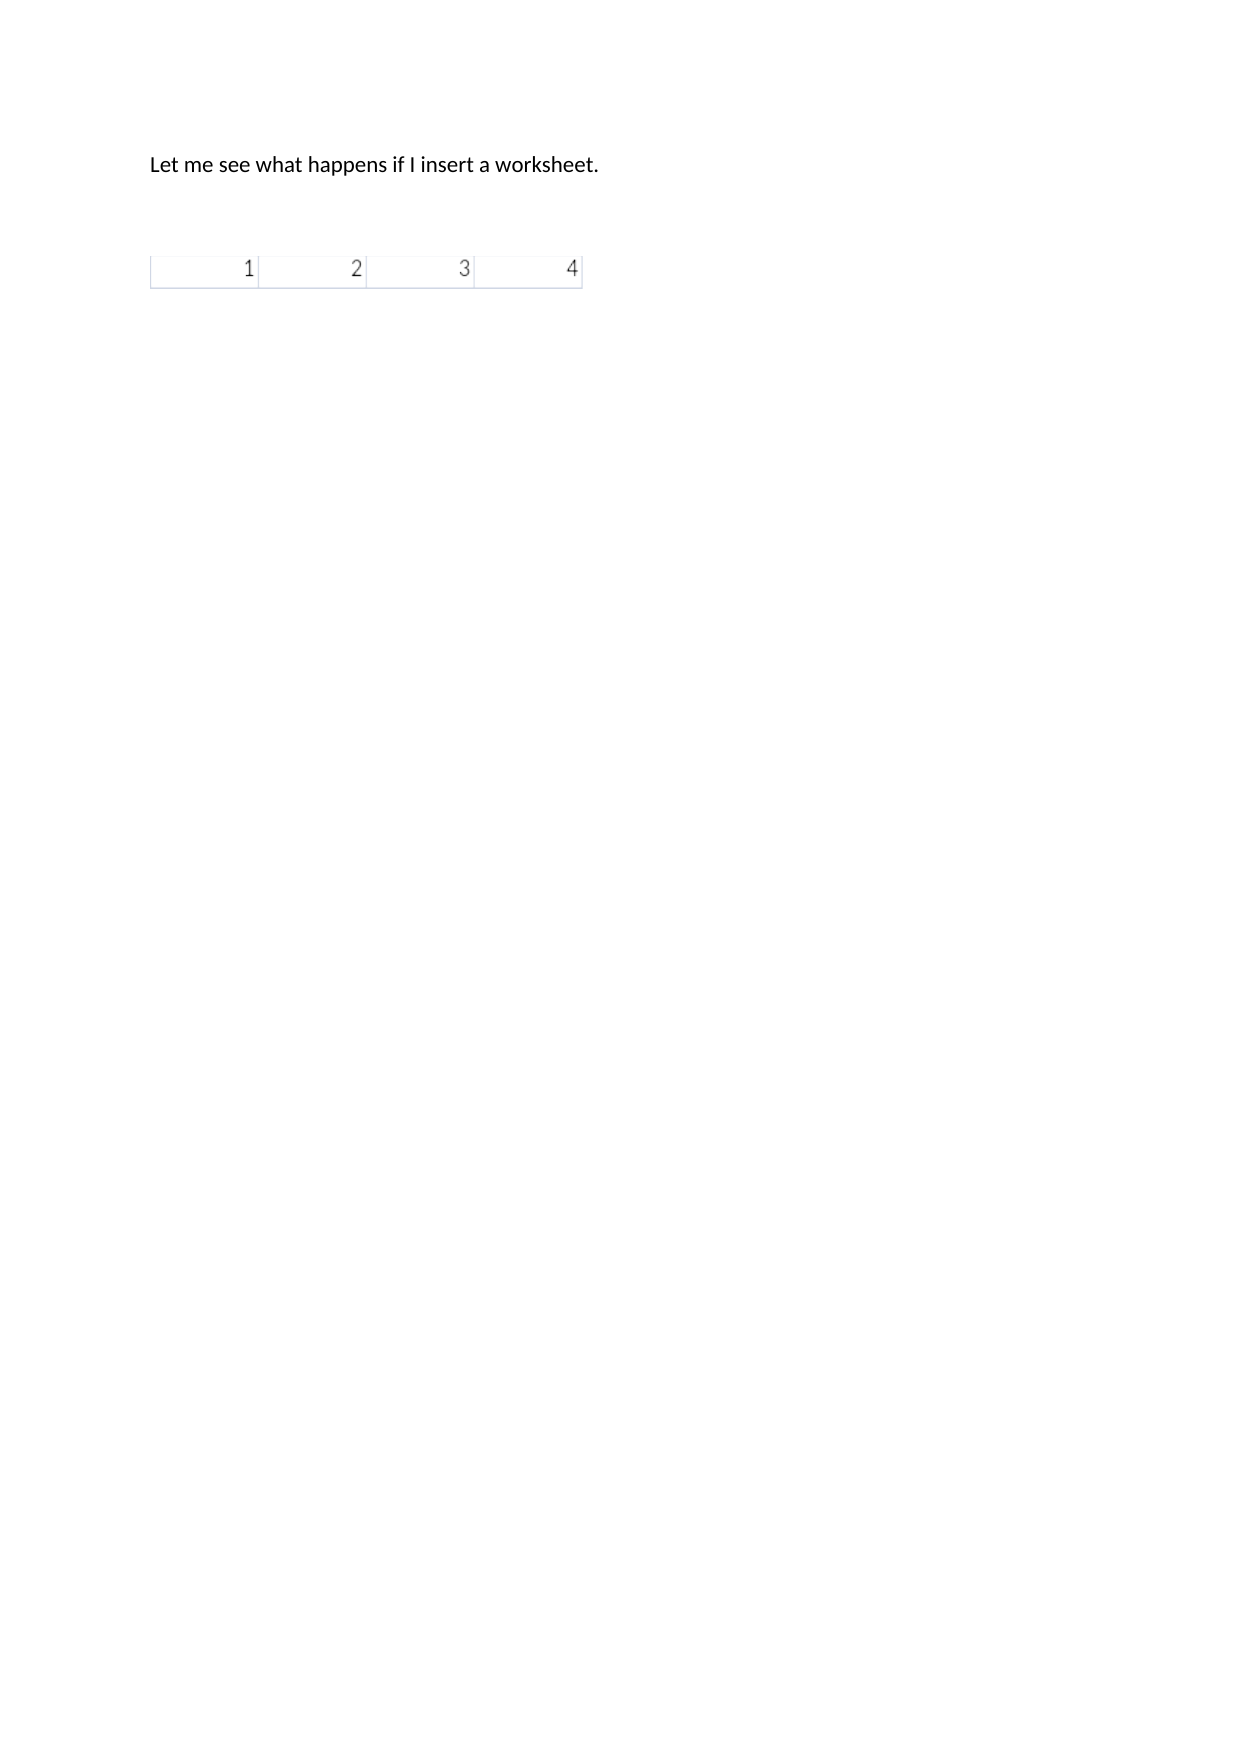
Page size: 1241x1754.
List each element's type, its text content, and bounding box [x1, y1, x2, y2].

text Let me see what happens if I insert a worksheet. [150, 150, 1090, 178]
